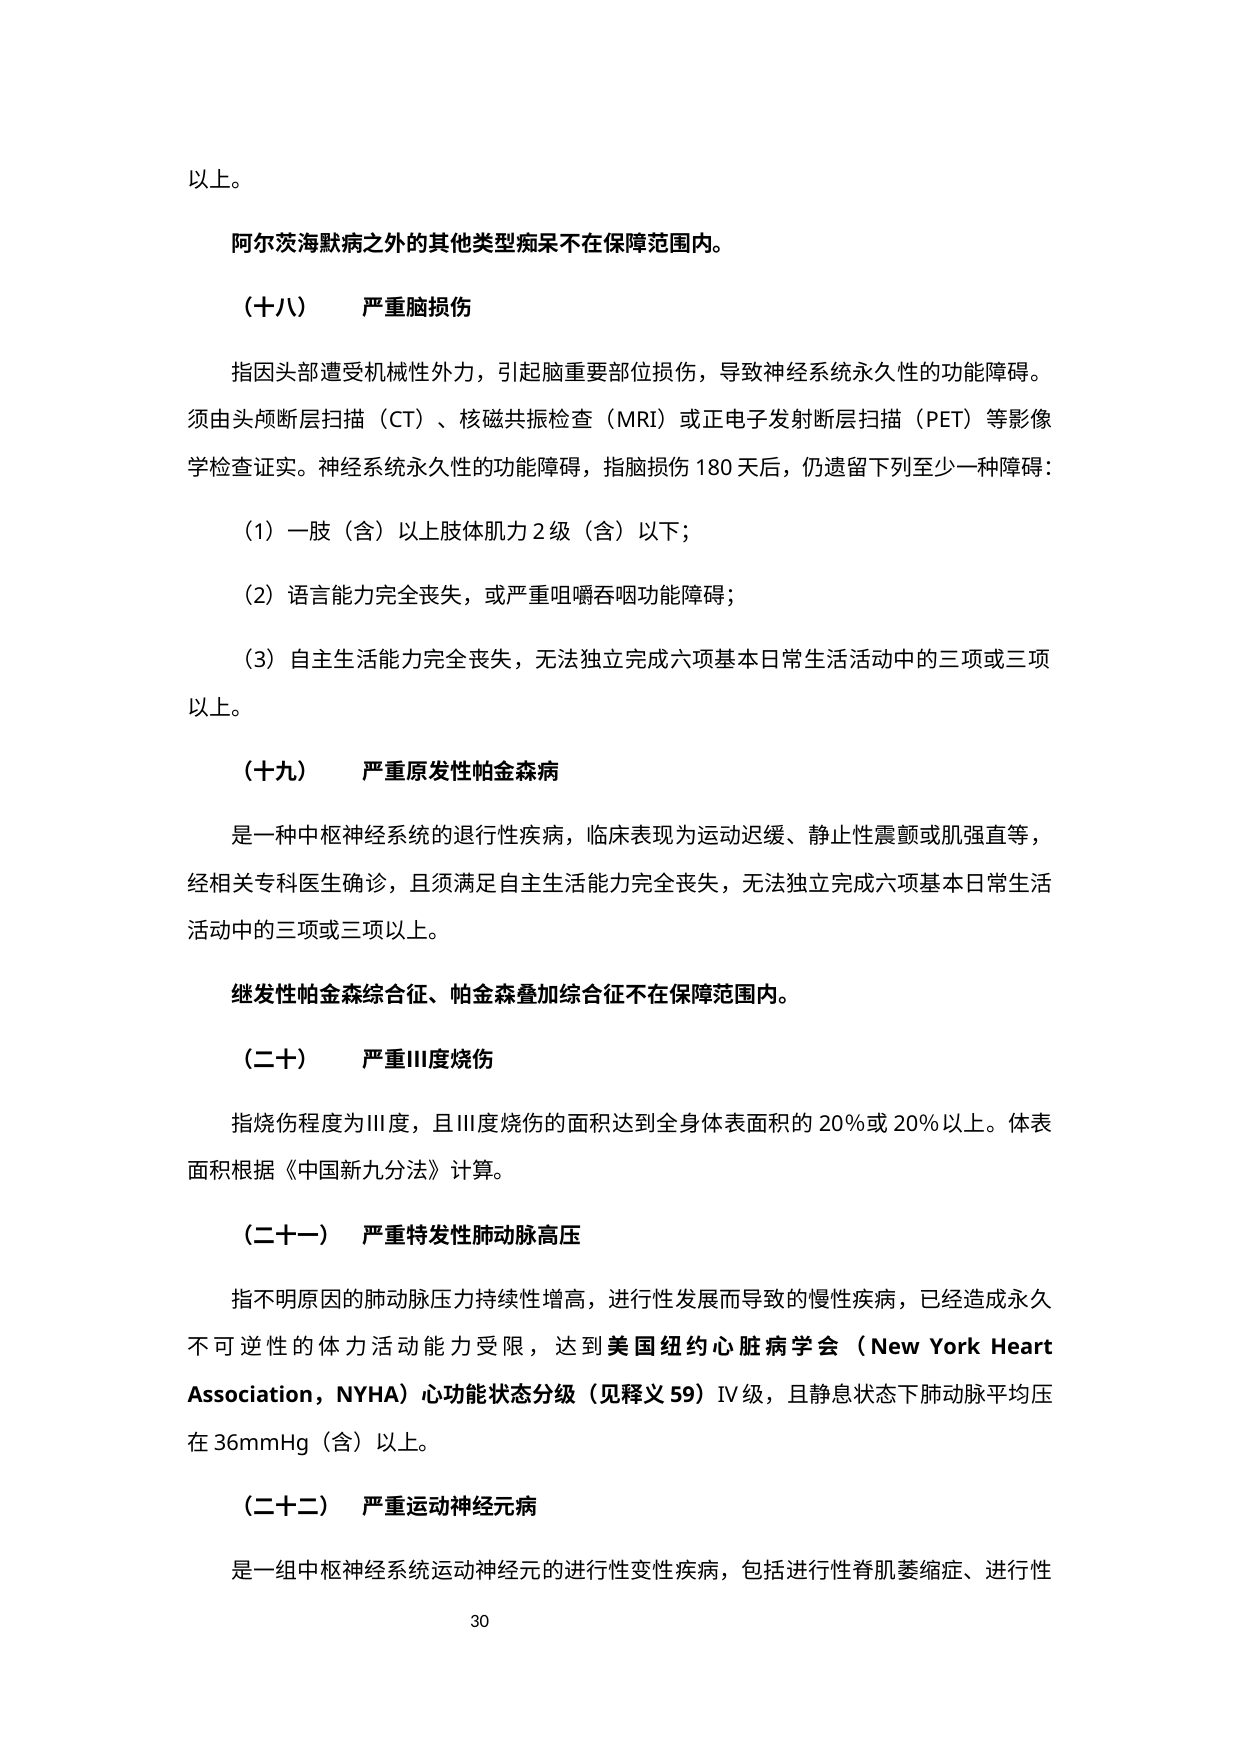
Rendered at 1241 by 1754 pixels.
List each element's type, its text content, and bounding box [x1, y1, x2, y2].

text （3）自主生活能力完全丧失，无法独立完成六项基本日常生活活动中的三项或三项以上。 [187, 642, 1053, 722]
text 指因头部遭受机械性外力，引起脑重要部位损伤，导致神经系统永久性的功能障碍。须由头颅断层扫描（CT）、核磁共振检查（MRI）或正电子发射断层扫描（PET）等影像学检查证实。神经系统永久性的功能障碍，指脑损伤180天后，仍遗留下列至少一种障碍： [187, 354, 1053, 481]
text 继发性帕金森综合征、帕金森叠加综合征不在保障范围内。 [187, 977, 1053, 1009]
list 严重特发性肺动脉高压 [187, 1218, 1053, 1249]
text 是一种中枢神经系统的退行性疾病，临床表现为运动迟缓、静止性震颤或肌强直等，经相关专科医生确诊，且须满足自主生活能力完全丧失，无法独立完成六项基本日常生活活动中的三项或三项以上。 [187, 818, 1053, 945]
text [187, 1553, 1053, 1584]
list 严重Ⅲ度烧伤 [187, 1042, 1053, 1073]
text 指烧伤程度为Ⅲ度，且Ⅲ度烧伤的面积达到全身体表面积的20％或20％以上。体表面积根据《中国新九分法》计算。 [187, 1106, 1053, 1185]
text 阿尔茨海默病之外的其他类型痴呆不在保障范围内。 [187, 226, 1053, 258]
list 指不明原因的肺动脉压力持续性增高，进行性发展而导致的慢性疾病，已经造成永久不可逆性的体力活动能力受限，达到美国纽约心脏病学会（New York Heart Association，NYHA）心功能状态分级（见释义59）IV级，且静息状态下肺动脉平均压在36mmHg（含）以上。 [187, 1282, 1053, 1456]
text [187, 162, 1053, 194]
text （1）一肢（含）以上肢体肌力2级（含）以下； [187, 514, 1053, 546]
list 严重原发性帕金森病 [187, 754, 1053, 786]
list 严重脑损伤 [187, 290, 1053, 322]
text （2）语言能力完全丧失，或严重咀嚼吞咽功能障碍； [187, 578, 1053, 610]
list 严重运动神经元病 [187, 1489, 1053, 1520]
